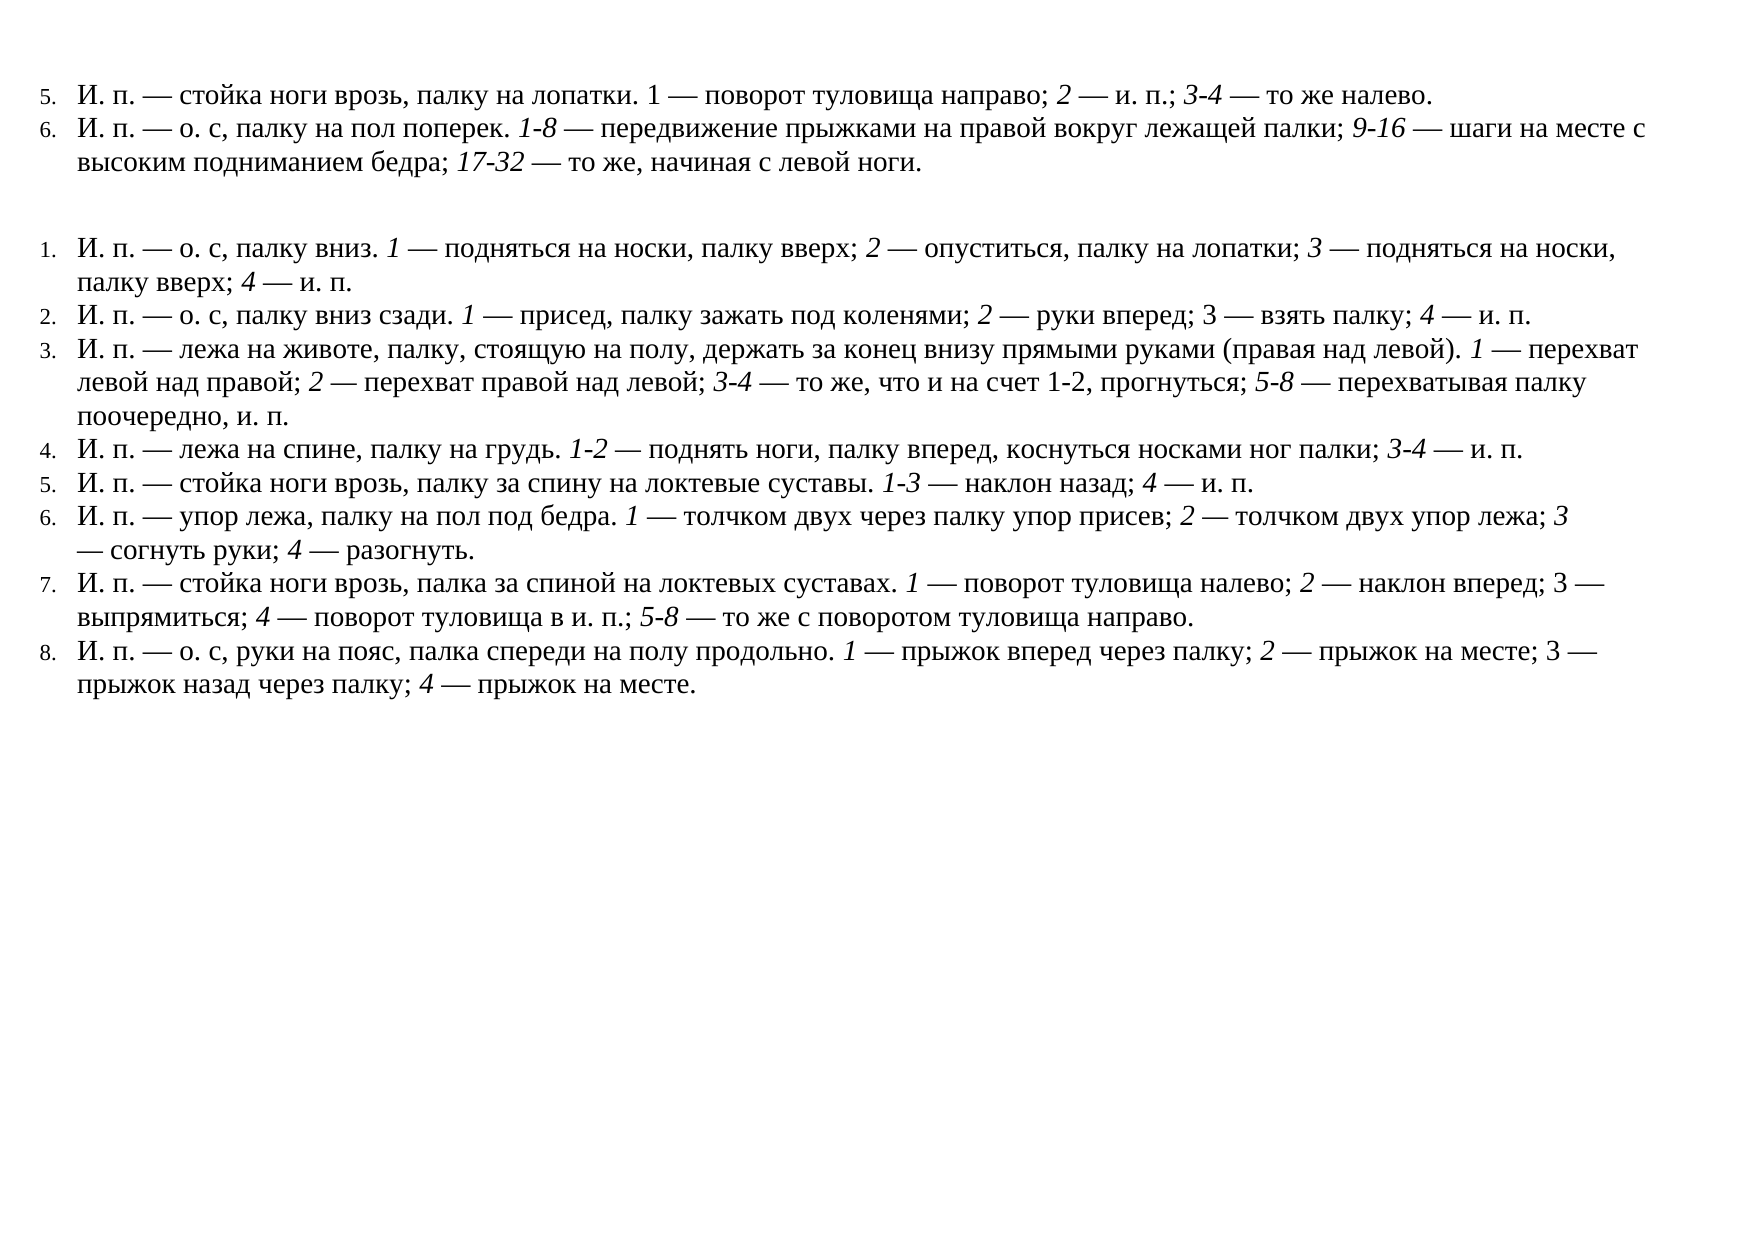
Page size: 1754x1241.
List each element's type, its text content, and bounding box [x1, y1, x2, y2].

list И. п. — упор лежа, палку на пол под бедра. 1 — толчком двух через палку упор присев; 2 — толчком двух упор лежа; 3 — согнуть руки; 4 — разогнуть. [39, 498, 1677, 566]
list И. п. — лежа на животе, палку, стоящую на полу, держать за конец внизу прямыми руками (правая над левой). 1 — перехват левой над правой; 2 — перехват правой над левой; 3-4 — то же, что и на счет 1-2, прогнуться; 5-8 — перехватывая палку поочередно, и. п. [39, 331, 1677, 431]
list И. п. — стойка ноги врозь, палку на лопатки. 1 — поворот туловища направо; 2 — и. п.; 3-4 — то же налево. [39, 77, 1677, 110]
list И. п. — стойка ноги врозь, палку за спину на локтевые суставы. 1-3 — наклон назад; 4 — и. п. [39, 465, 1677, 498]
list И. п. — о. с, палку на пол поперек. 1-8 — передвижение прыжками на правой вокруг лежащей палки; 9-16 — шаги на месте с высоким подниманием бедра; 17-32 — то же, начиная с левой ноги. [39, 110, 1677, 177]
list И. п. — стойка ноги врозь, палка за спиной на локтевых суставах. 1 — поворот туловища налево; 2 — наклон вперед; 3 — выпрямиться; 4 — поворот туловища в и. п.; 5-8 — то же с поворотом туловища направо. [39, 566, 1677, 633]
list И. п. — о. с, палку вниз сзади. 1 — присед, палку зажать под коленями; 2 — руки вперед; 3 — взять палку; 4 — и. п. [39, 297, 1677, 331]
list И. п. — о. с, палку вниз. 1 — подняться на носки, палку вверх; 2 — опуститься, палку на лопатки; 3 — подняться на носки, палку вверх; 4 — и. п. [39, 230, 1677, 297]
list И. п. — о. с, руки на пояс, палка спереди на полу продольно. 1 — прыжок вперед через палку; 2 — прыжок на месте; 3 — прыжок назад через палку; 4 — прыжок на месте. [39, 633, 1677, 700]
list И. п. — лежа на спине, палку на грудь. 1-2 — поднять ноги, палку вперед, коснуться носками ног палки; 3-4 — и. п. [39, 431, 1677, 465]
